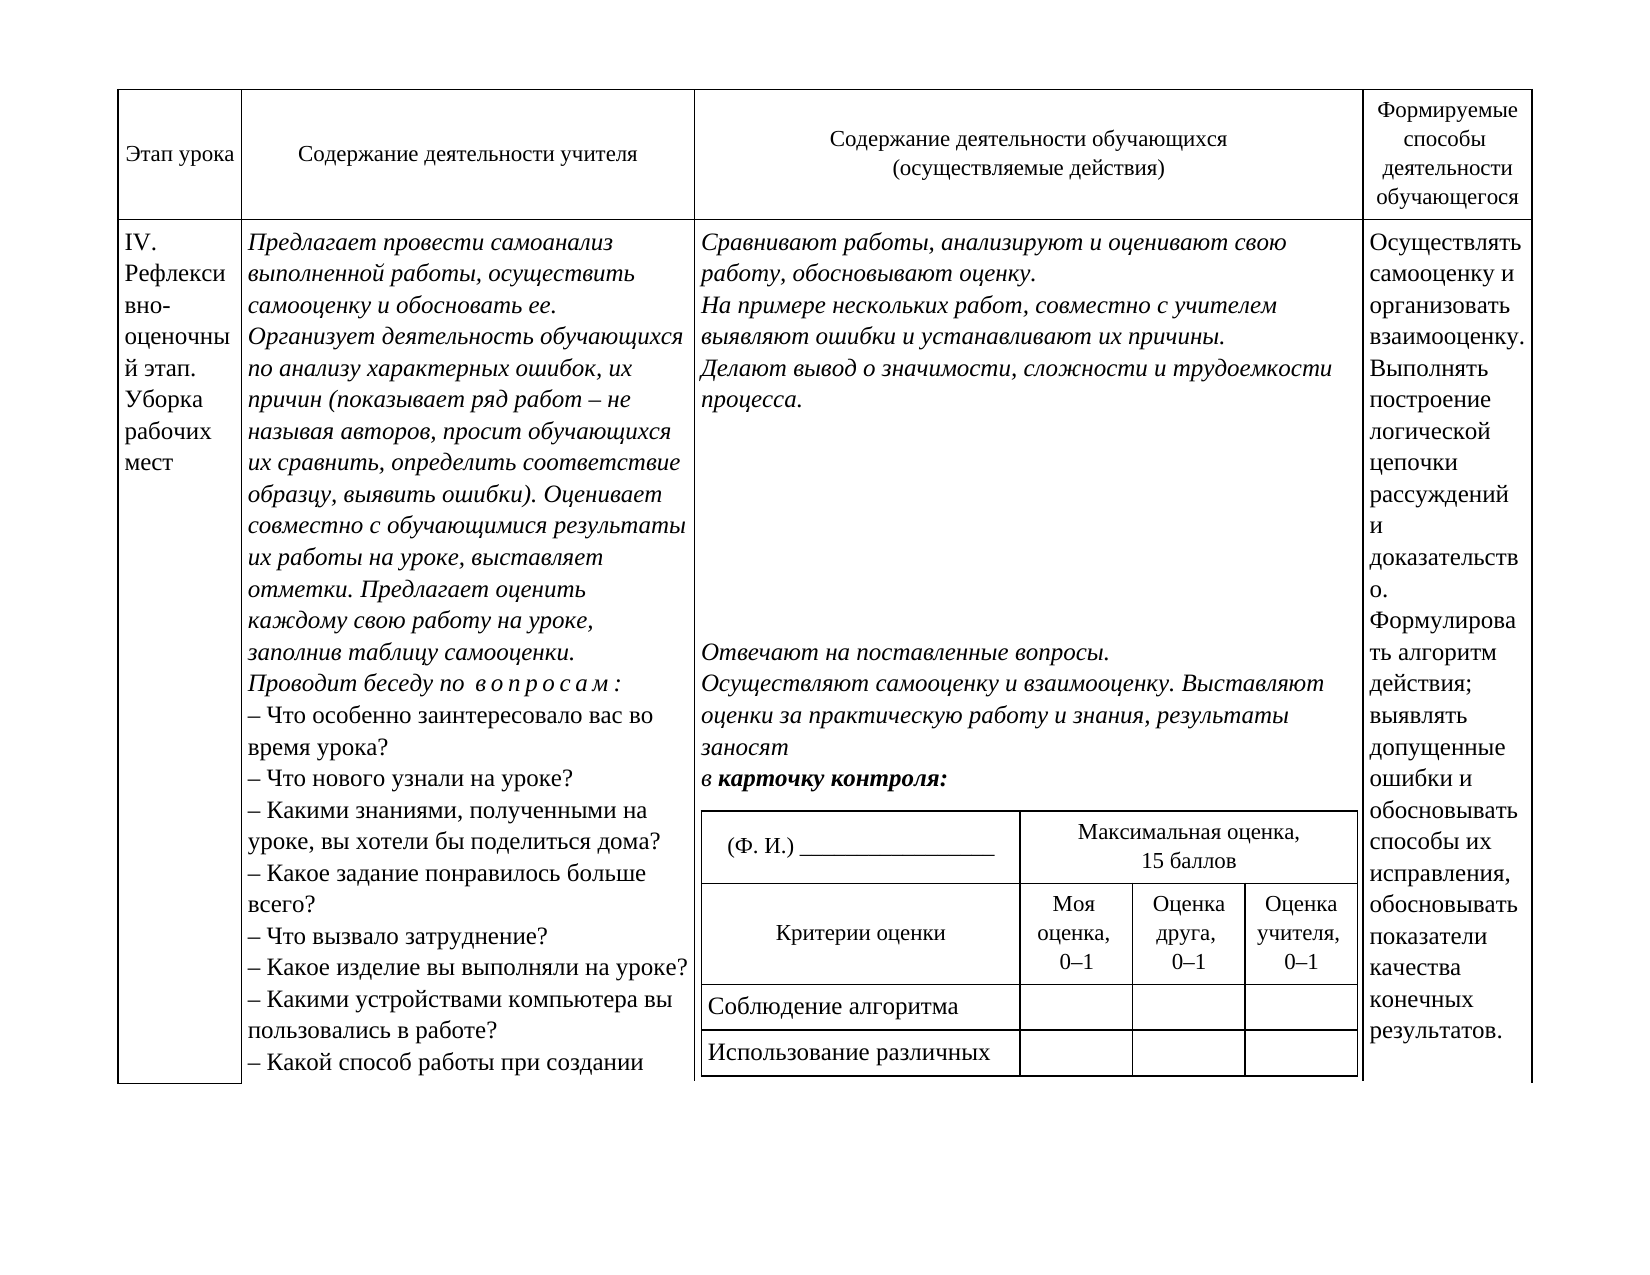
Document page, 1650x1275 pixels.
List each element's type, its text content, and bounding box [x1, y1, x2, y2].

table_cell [119, 220, 241, 1083]
table_header Формируемые способы деятельности обучающегося [1364, 90, 1531, 219]
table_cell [695, 220, 1363, 1083]
table_header Этап урока [119, 90, 241, 219]
table_header Содержание деятельности учителя [242, 90, 694, 219]
table_header Содержание деятельности обучающихся (осуществляемые действия) [695, 90, 1362, 219]
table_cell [1363, 220, 1531, 1083]
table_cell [242, 220, 694, 1083]
